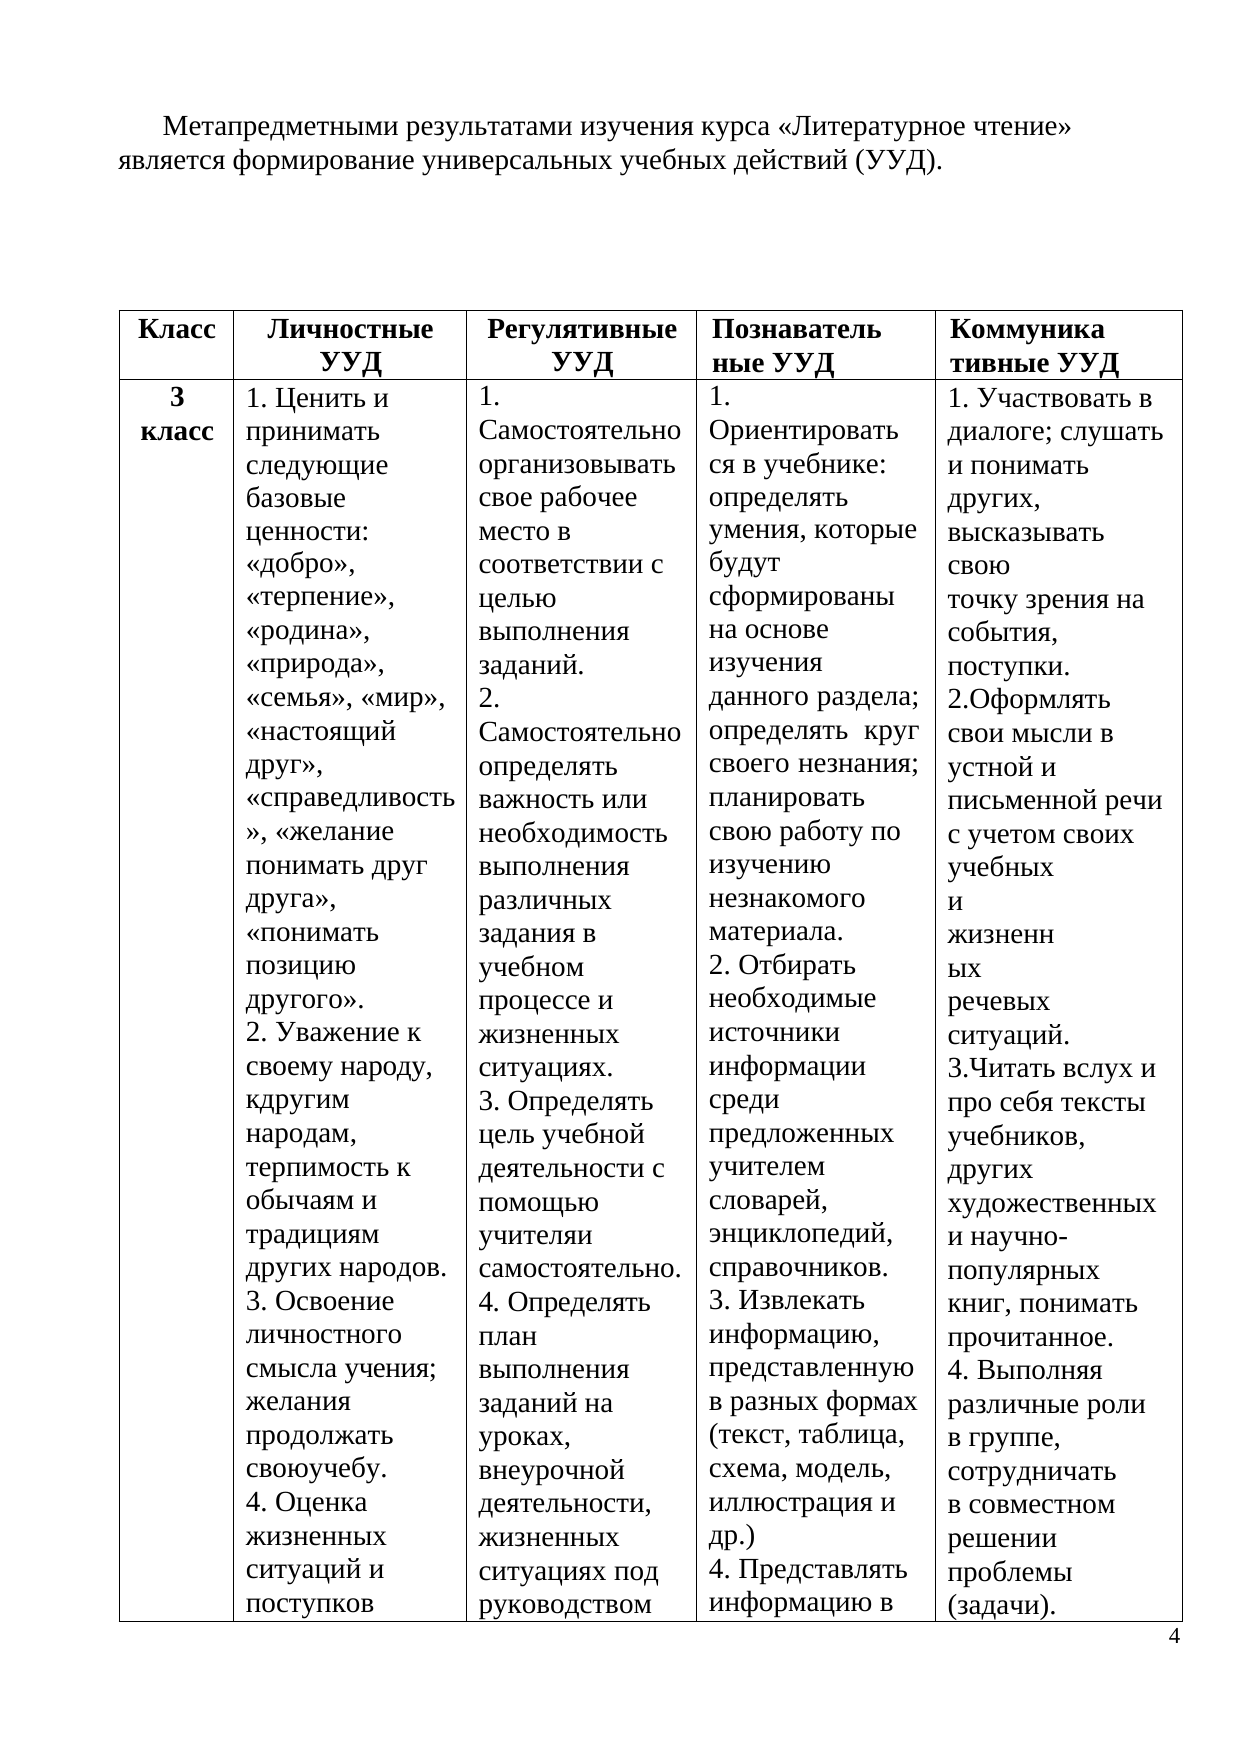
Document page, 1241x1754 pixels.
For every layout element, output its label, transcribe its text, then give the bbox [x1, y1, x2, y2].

text Метапредметными результатами изучения курса «Литературное чтение» является формирование универсальных учебных действий (УУД). [118, 108, 1166, 175]
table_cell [697, 380, 935, 1621]
table_header Регулятивные УУД [467, 311, 696, 379]
table_header Коммуника тивные УУД [936, 311, 1182, 379]
table_header Класс [120, 311, 233, 379]
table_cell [936, 380, 1182, 1621]
table_cell 3 класс [120, 380, 233, 1621]
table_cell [467, 380, 696, 1621]
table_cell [234, 380, 466, 1621]
table_header Личностные УУД [234, 311, 466, 379]
table_header Познаватель ные УУД [697, 311, 935, 379]
